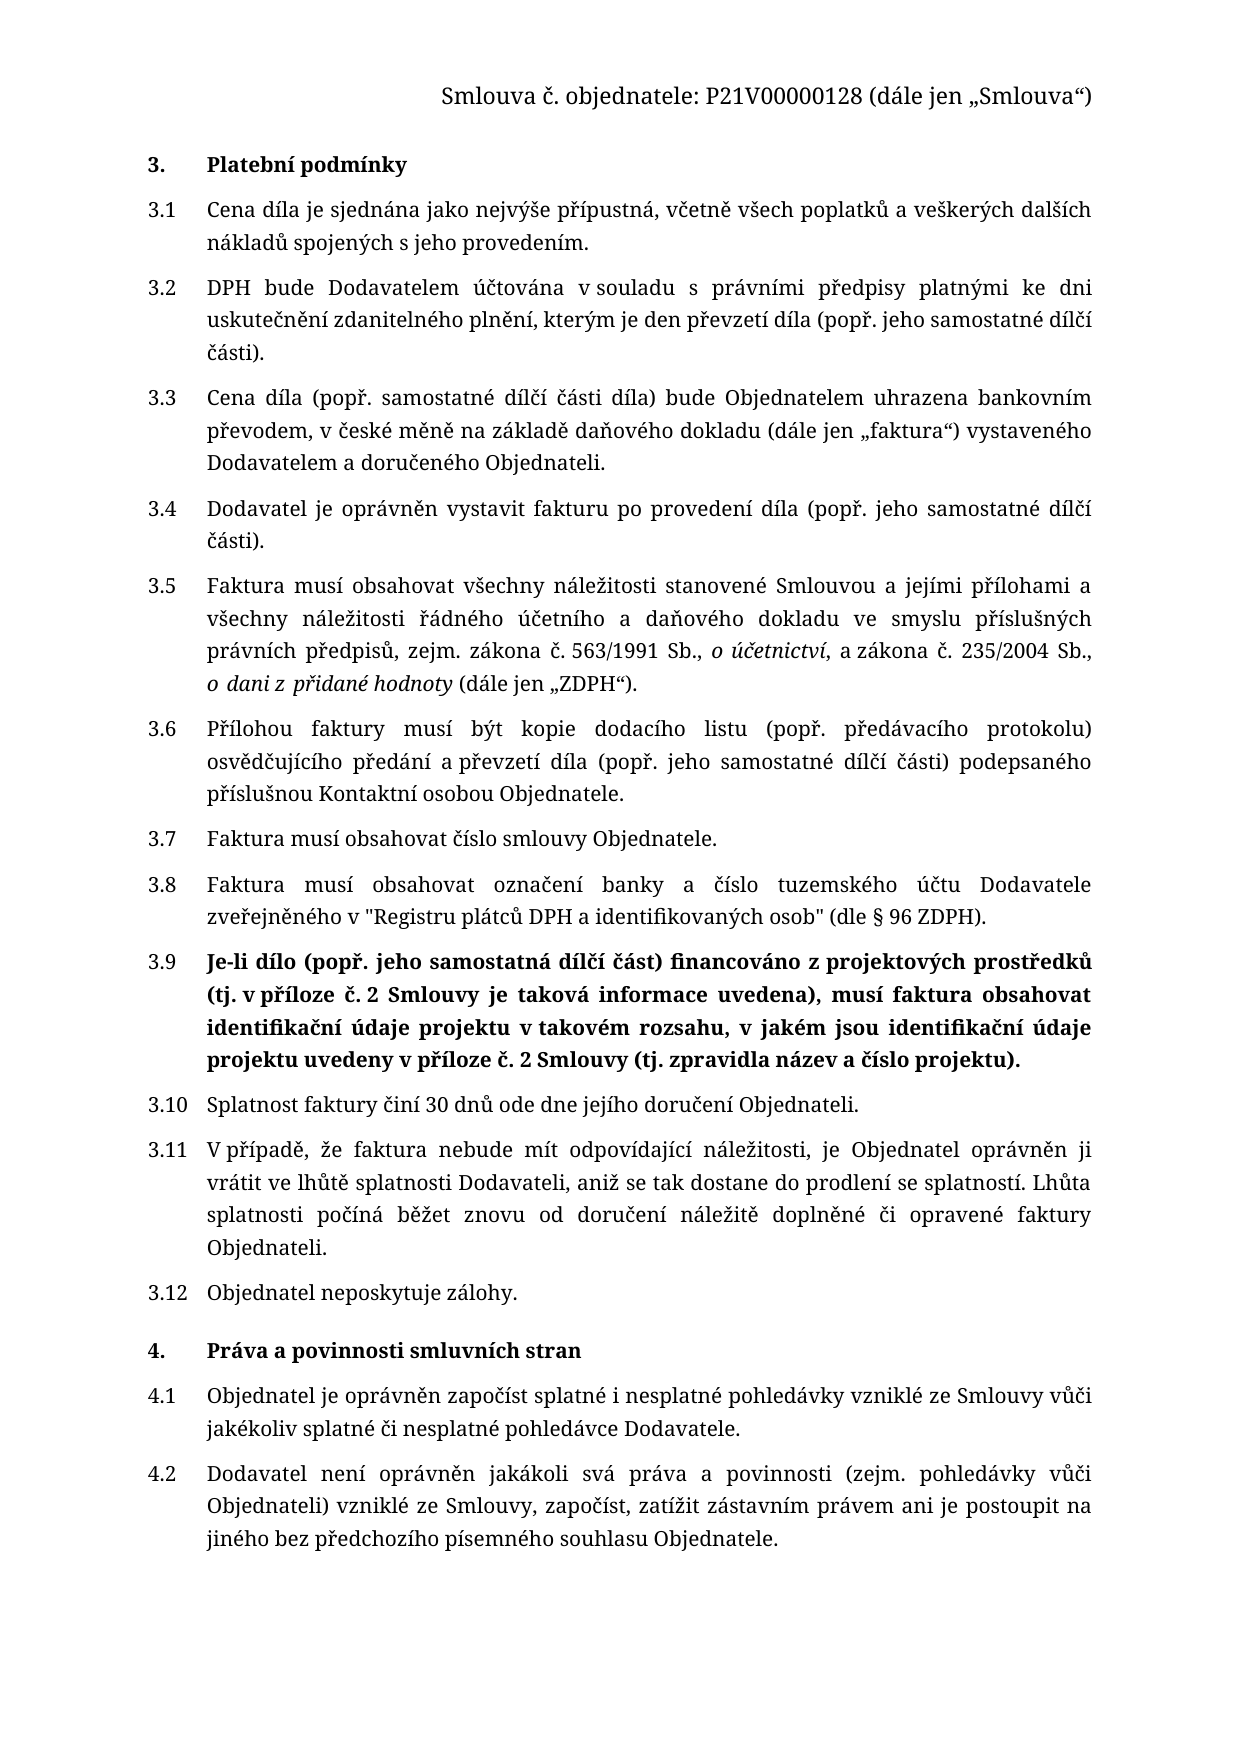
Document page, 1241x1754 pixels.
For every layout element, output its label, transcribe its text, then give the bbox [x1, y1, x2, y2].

list Cena díla je sjednána jako nejvýše přípustná, včetně všech poplatků a veškerých dalších nákladů spojených s jeho provedením. [148, 195, 1093, 256]
list Přílohou faktury musí být kopie dodacího listu (popř. předávacího protokolu) osvědčujícího předání a převzetí díla (popř. jeho samostatné dílčí části) podepsaného příslušnou Kontaktní osobou Objednatele. [148, 714, 1093, 808]
list Faktura musí obsahovat všechny náležitosti stanovené Smlouvou a jejími přílohami a všechny náležitosti řádného účetního a daňového dokladu ve smyslu příslušných právních předpisů, zejm. zákona č. 563/1991 Sb., o účetnictví, a zákona č. 235/2004 Sb., o dani z přidané hodnoty (dále jen „ZDPH“). [148, 571, 1093, 698]
list Platební podmínky [148, 150, 1093, 179]
list DPH bude Dodavatelem účtována v souladu s právními předpisy platnými ke dni uskutečnění zdanitelného plnění, kterým je den převzetí díla (popř. jeho samostatné dílčí části). [148, 273, 1093, 367]
list Faktura musí obsahovat označení banky a číslo tuzemského účtu Dodavatele zveřejněného v "Registru plátců DPH a identifikovaných osob" (dle § 96 ZDPH). [148, 870, 1093, 931]
list Cena díla (popř. samostatné dílčí části díla) bude Objednatelem uhrazena bankovním převodem, v české měně na základě daňového dokladu (dále jen „faktura“) vystaveného Dodavatelem a doručeného Objednateli. [148, 383, 1093, 477]
list Objednatel je oprávněn započíst splatné i nesplatné pohledávky vzniklé ze Smlouvy vůči jakékoliv splatné či nesplatné pohledávce Dodavatele. [148, 1381, 1093, 1442]
list Objednatel neposkytuje zálohy. [148, 1278, 1093, 1307]
list Dodavatel je oprávněn vystavit fakturu po provedení díla (popř. jeho samostatné dílčí části). [148, 494, 1093, 555]
list V případě, že faktura nebude mít odpovídající náležitosti, je Objednatel oprávněn ji vrátit ve lhůtě splatnosti Dodavateli, aniž se tak dostane do prodlení se splatností. Lhůta splatnosti počíná běžet znovu od doručení náležitě doplněné či opravené faktury Objednateli. [148, 1135, 1093, 1262]
list Faktura musí obsahovat číslo smlouvy Objednatele. [148, 824, 1093, 853]
list Práva a povinnosti smluvních stran [148, 1336, 1093, 1364]
list Dodavatel není oprávněn jakákoli svá práva a povinnosti (zejm. pohledávky vůči Objednateli) vzniklé ze Smlouvy, započíst, zatížit zástavním právem ani je postoupit na jiného bez předchozího písemného souhlasu Objednatele. [148, 1459, 1093, 1552]
list Splatnost faktury činí 30 dnů ode dne jejího doručení Objednateli. [148, 1090, 1093, 1119]
list Je-li dílo (popř. jeho samostatná dílčí část) financováno z projektových prostředků (tj. v příloze č. 2 Smlouvy je taková informace uvedena), musí faktura obsahovat identifikační údaje projektu v takovém rozsahu, v jakém jsou identifikační údaje projektu uvedeny v příloze č. 2 Smlouvy (tj. zpravidla název a číslo projektu). [148, 947, 1093, 1074]
